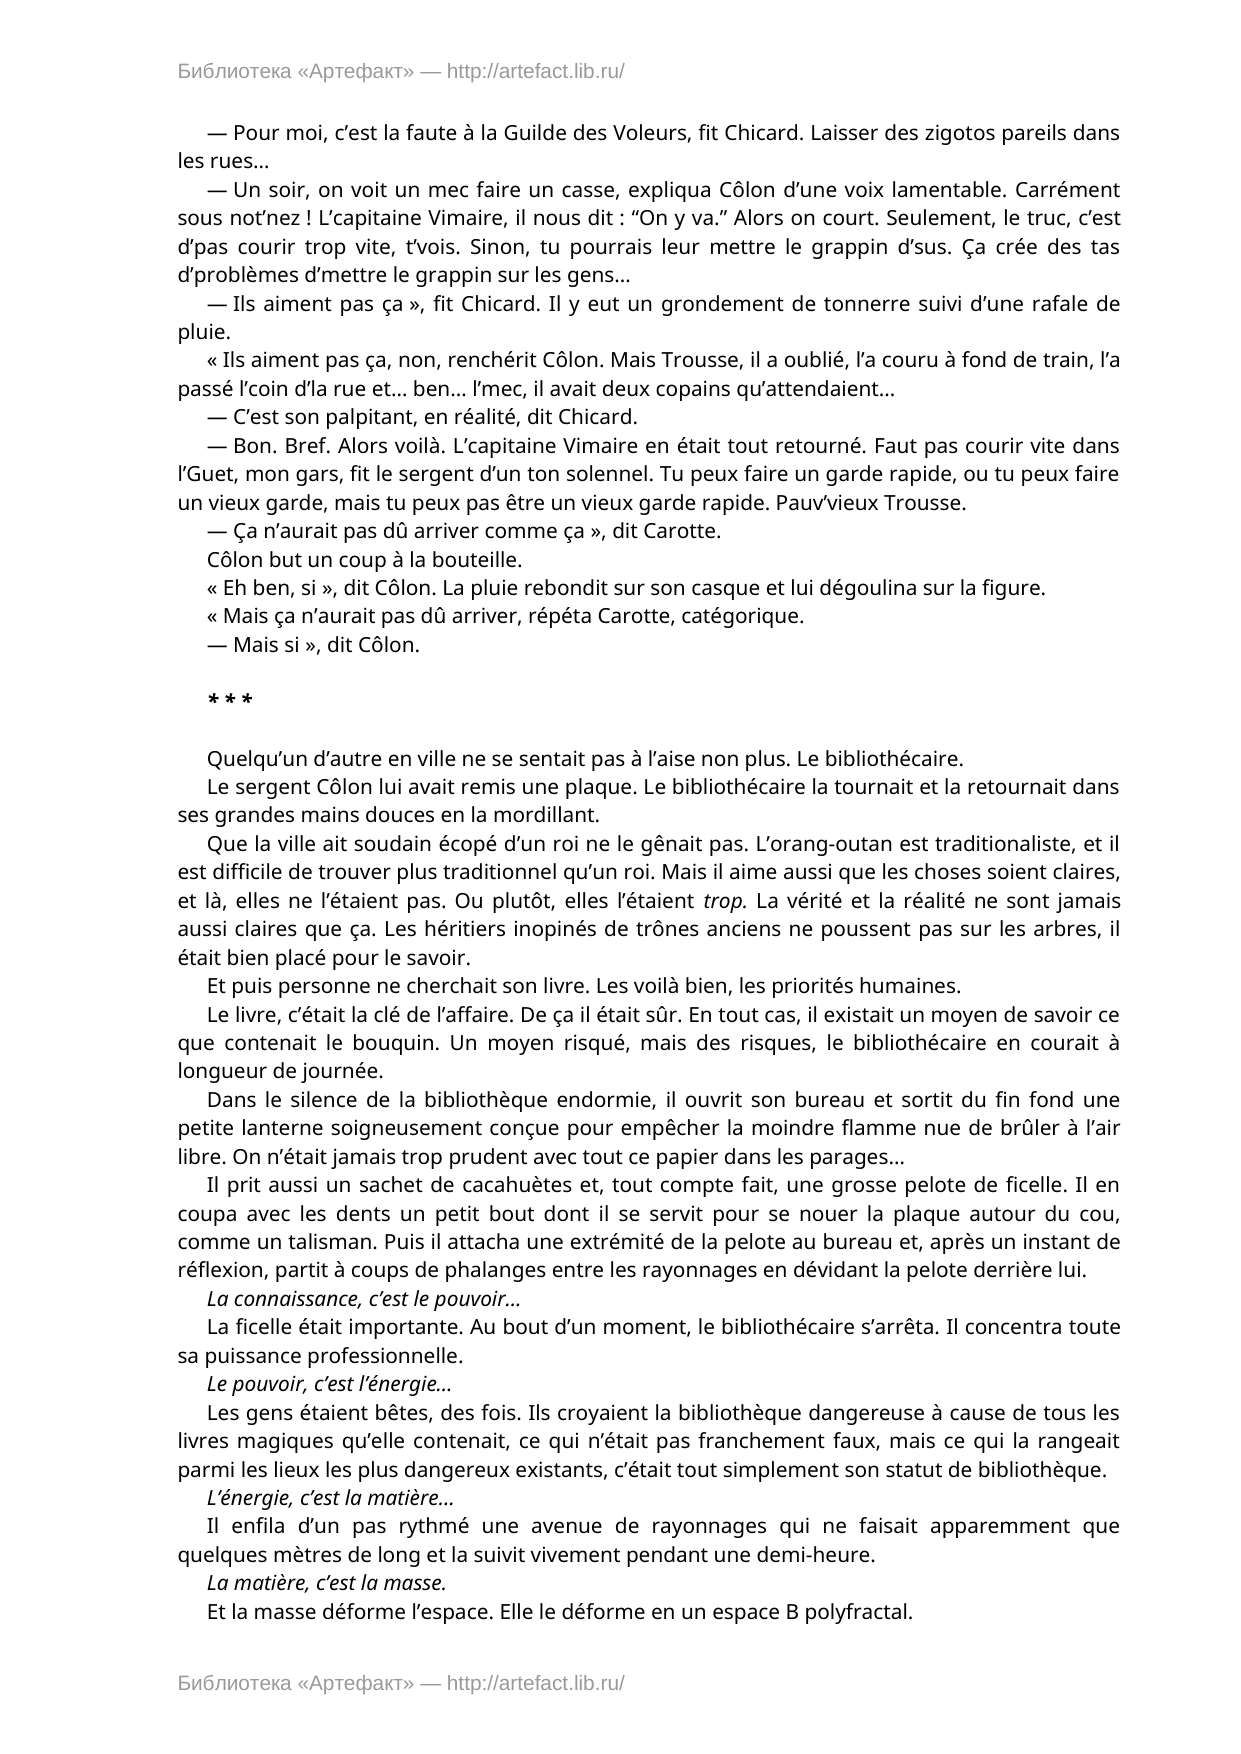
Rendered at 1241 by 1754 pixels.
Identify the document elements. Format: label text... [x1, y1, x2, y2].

text Les gens étaient bêtes, des fois. Ils croyaient la bibliothèque dangereuse à cause de tous les livres magiques qu’elle contenait, ce qui n’était pas franchement faux, mais ce qui la rangeait parmi les lieux les plus dangereux existants, c’était tout simplement son statut de bibliothèque. [177, 1398, 1122, 1483]
text Que la ville ait soudain écopé d’un roi ne le gênait pas. L’orang-outan est traditionaliste, et il est difficile de trouver plus traditionnel qu’un roi. Mais il aime aussi que les choses soient claires, et là, elles ne l’étaient pas. Ou plutôt, elles l’étaient trop. La vérité et la réalité ne sont jamais aussi claires que ça. Les héritiers inopinés de trônes anciens ne poussent pas sur les arbres, il était bien placé pour le savoir. [177, 829, 1122, 971]
text Et la masse déforme l’espace. Elle le déforme en un espace B polyfractal. [177, 1597, 1122, 1625]
text — Mais si », dit Côlon. [177, 630, 1122, 658]
text Quelqu’un d’autre en ville ne se sentait pas à l’aise non plus. Le bibliothécaire. [177, 744, 1122, 772]
text Le sergent Côlon lui avait remis une plaque. Le bibliothécaire la tournait et la retournait dans ses grandes mains douces en la mordillant. [177, 772, 1122, 829]
text Le pouvoir, c’est l’énergie… [177, 1369, 1122, 1398]
text — Un soir, on voit un mec faire un casse, expliqua Côlon d’une voix lamentable. Carrément sous not’nez ! L’capitaine Vimaire, il nous dit : “On y va.” Alors on court. Seulement, le truc, c’est d’pas courir trop vite, t’vois. Sinon, tu pourrais leur mettre le grappin d’sus. Ça crée des tas d’problèmes d’mettre le grappin sur les gens… [177, 175, 1122, 289]
subtitle * * * [177, 687, 1122, 715]
text Dans le silence de la bibliothèque endormie, il ouvrit son bureau et sortit du fin fond une petite lanterne soigneusement conçue pour empêcher la moindre flamme nue de brûler à l’air libre. On n’était jamais trop prudent avec tout ce papier dans les parages… [177, 1085, 1122, 1170]
text Et puis personne ne cherchait son livre. Les voilà bien, les priorités humaines. [177, 971, 1122, 1000]
text « Ils aiment pas ça, non, renchérit Côlon. Mais Trousse, il a oublié, l’a couru à fond de train, l’a passé l’coin d’la rue et… ben… l’mec, il avait deux copains qu’attendaient… [177, 346, 1122, 402]
text — Pour moi, c’est la faute à la Guilde des Voleurs, fit Chicard. Laisser des zigotos pareils dans les rues… [177, 118, 1122, 175]
text — Ils aiment pas ça », fit Chicard. Il y eut un grondement de tonnerre suivi d’une rafale de pluie. [177, 289, 1122, 346]
text — Ça n’aurait pas dû arriver comme ça », dit Carotte. [177, 516, 1122, 545]
text Le livre, c’était la clé de l’affaire. De ça il était sûr. En tout cas, il existait un moyen de savoir ce que contenait le bouquin. Un moyen risqué, mais des risques, le bibliothécaire en courait à longueur de journée. [177, 1000, 1122, 1085]
text Il enfila d’un pas rythmé une avenue de rayonnages qui ne faisait apparemment que quelques mètres de long et la suivit vivement pendant une demi-heure. [177, 1512, 1122, 1568]
text — C’est son palpitant, en réalité, dit Chicard. [177, 402, 1122, 431]
text La matière, c’est la masse. [177, 1568, 1122, 1597]
text L’énergie, c’est la matière… [177, 1483, 1122, 1512]
text « Eh ben, si », dit Côlon. La pluie rebondit sur son casque et lui dégoulina sur la figure. [177, 573, 1122, 602]
text La ficelle était importante. Au bout d’un moment, le bibliothécaire s’arrêta. Il concentra toute sa puissance professionnelle. [177, 1312, 1122, 1369]
text Côlon but un coup à la bouteille. [177, 545, 1122, 573]
text « Mais ça n’aurait pas dû arriver, répéta Carotte, catégorique. [177, 602, 1122, 630]
text Il prit aussi un sachet de cacahuètes et, tout compte fait, une grosse pelote de ficelle. Il en coupa avec les dents un petit bout dont il se servit pour se nouer la plaque autour du cou, comme un talisman. Puis il attacha une extrémité de la pelote au bureau et, après un instant de réflexion, partit à coups de phalanges entre les rayonnages en dévidant la pelote derrière lui. [177, 1170, 1122, 1284]
text La connaissance, c’est le pouvoir… [177, 1284, 1122, 1312]
text — Bon. Bref. Alors voilà. L’capitaine Vimaire en était tout retourné. Faut pas courir vite dans l’Guet, mon gars, fit le sergent d’un ton solennel. Tu peux faire un garde rapide, ou tu peux faire un vieux garde, mais tu peux pas être un vieux garde rapide. Pauv’vieux Trousse. [177, 431, 1122, 516]
